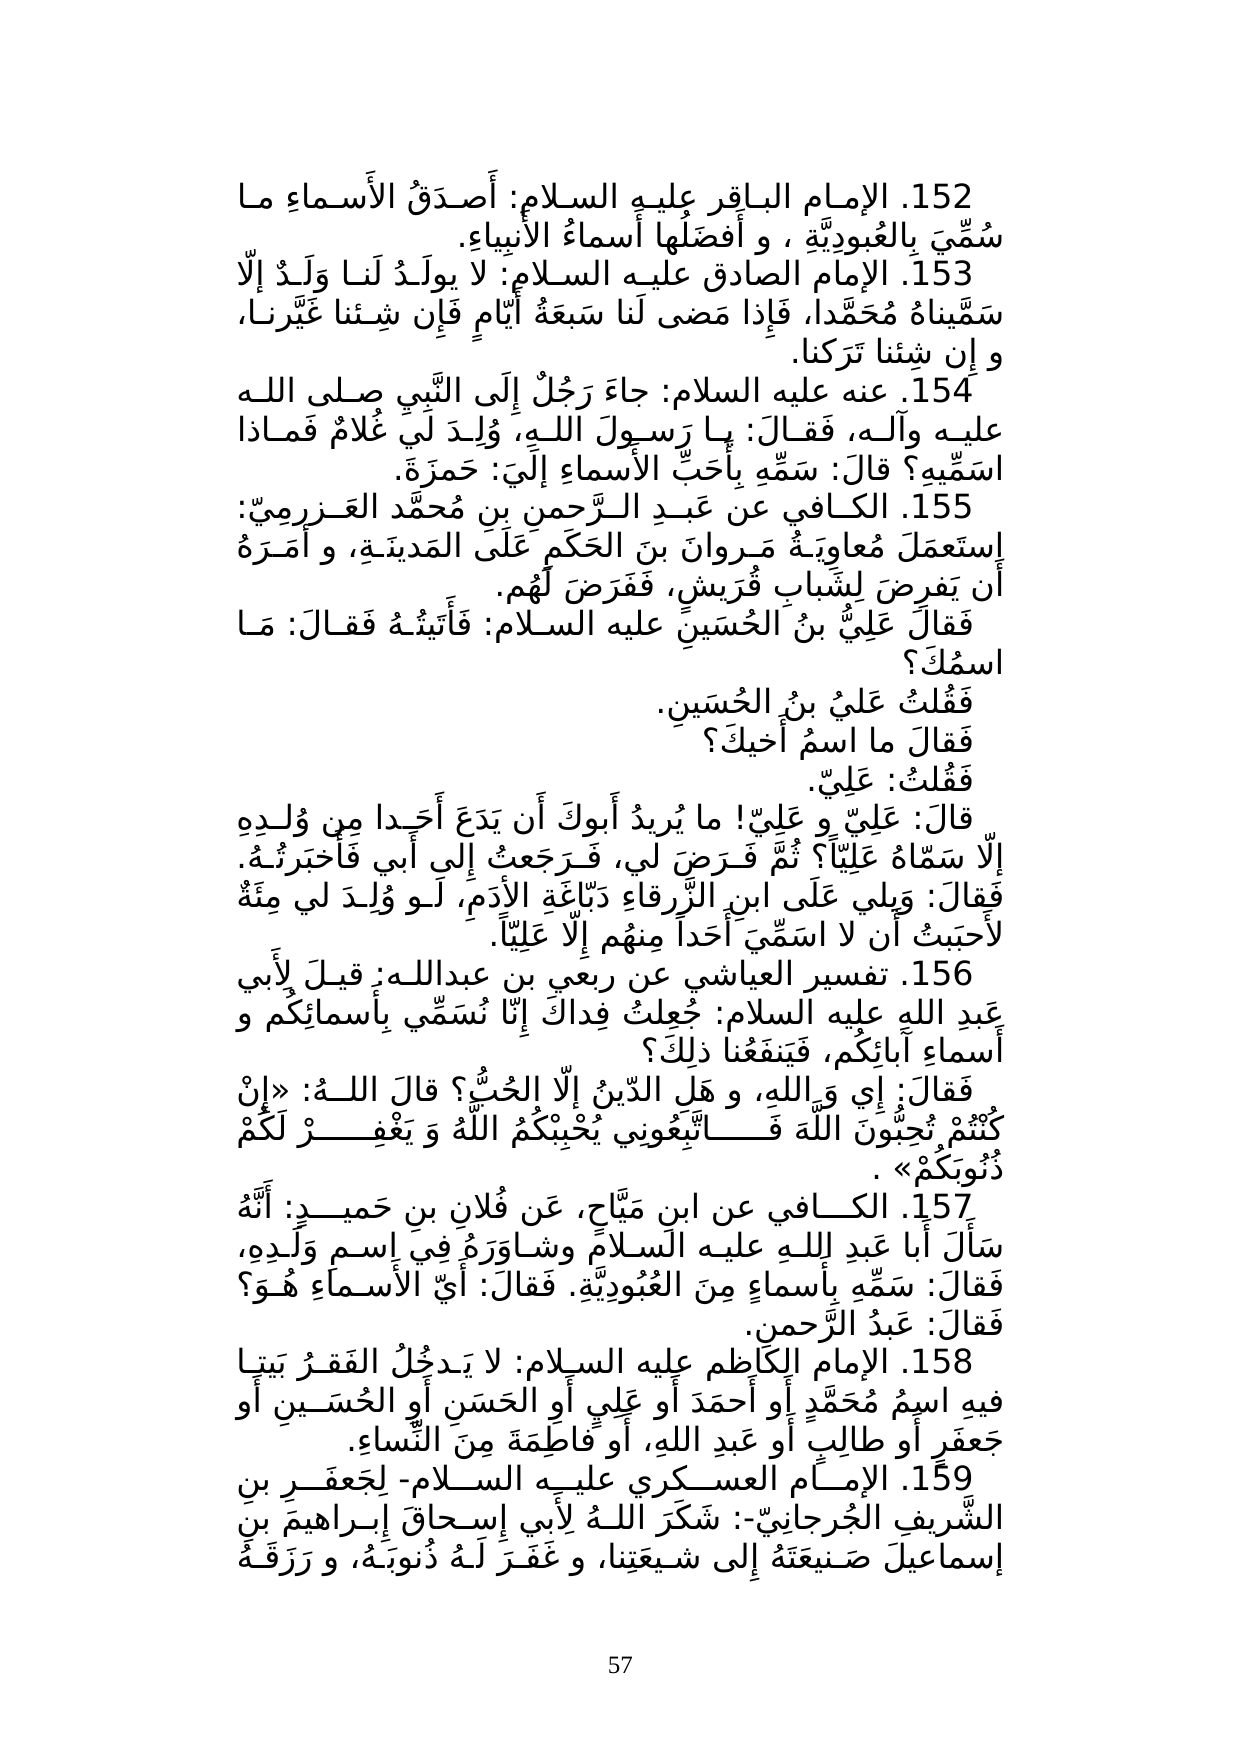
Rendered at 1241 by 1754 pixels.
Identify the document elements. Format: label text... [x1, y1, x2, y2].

text 156. تفسير العياشي عن ربعي بن عبدالله: قيلَ لِأَبي عَبدِ اللهِ عليه السلام: جُعِلتُ فِداكَ إِنّا نُسَمِّي بِأَسمائِكُم و أَسماءِ آبائِكُم، فَيَنفَعُنا ذلِكَ؟ [236, 954, 1004, 1071]
text فَقالَ: إِي وَ اللهِ، و هَلِ الدّينُ إلّا الحُبُّ؟ قالَ اللهُ: «إِنْ كُنْتُمْ تُحِبُّونَ اللَّهَ فَاتَّبِعُونِي يُحْبِبْكُمُ اللَّهُ وَ يَغْفِرْ لَكُمْ ذُنُوبَكُمْ» . [236, 1071, 1004, 1187]
text 152. الإمام الباقر عليه السلام: أَصدَقُ الأَسماءِ ما سُمِّيَ بِالعُبودِيَّةِ ، و أَفضَلُها أَسماءُ الأَنبِياءِ. [236, 177, 1004, 255]
text فَقالَ عَلِيُّ بنُ الحُسَينِ عليه السلام: فَأَتَيتُهُ فَقالَ: مَا اسمُكَ؟ [236, 604, 1004, 682]
text 155. الكافي عن عَبدِ الرَّحمنِ بنِ مُحمَّد العَزرمِيّ: استَعمَلَ مُعاوِيَةُ مَروانَ بنَ الحَكَمِ عَلَى المَدينَةِ، و أمَرَهُ أَن يَفرِضَ لِشَبابِ قُرَيشٍ، فَفَرَضَ لَهُم. [236, 488, 1004, 604]
text 153. الإمام الصادق عليه السلام: لا يولَدُ لَنا وَلَدٌ إلّا سَمَّيناهُ مُحَمَّدا، فَإِذا مَضى لَنا سَبعَةُ أَيّامٍ فَإِن شِئنا غَيَّرنا، و إِن شِئنا تَرَكنا. [236, 255, 1004, 371]
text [236, 1459, 1004, 1576]
text 157. الكافي عن ابنِ مَيَّاحٍ، عَن فُلانِ بنِ حَميدٍ: أَنَّهُ سَأَلَ أَبا عَبدِ اللهِ عليه السلام وشاوَرَهُ فِي اسمِ وَلَدِهِ، فَقالَ: سَمِّهِ بِأَسماءٍ مِنَ العُبُودِيَّةِ. فَقالَ: أَيّ الأَسماءِ هُوَ؟ فَقالَ: عَبدُ الرَّحمنِ. [236, 1187, 1004, 1343]
text فَقُلتُ عَليُ بنُ الحُسَينِ. [236, 682, 1004, 721]
text 154. عنه عليه السلام: جاءَ رَجُلٌ إِلَى النَّبِيِ صلى الله عليه وآله، فَقالَ: يا رَسولَ اللهِ، وُلِدَ لي غُلامٌ فَماذا اسَمِّيهِ؟ قالَ: سَمِّهِ بِأَحَبِّ الأَسماءِ إلَيَ: حَمزَةَ. [236, 371, 1004, 488]
text 158. الإمام الكاظم عليه السلام: لا يَدخُلُ الفَقرُ بَيتا فيهِ اسمُ مُحَمَّدٍ أَو أَحمَدَ أَو عَلِيٍ أَوِ الحَسَنِ أَوِ الحُسَينِ أَو جَعفَرٍ أَو طالِبٍ أَو عَبدِ اللهِ، أَو فاطِمَةَ مِنَ النِّساءِ. [236, 1343, 1004, 1459]
text فَقُلتُ: عَلِيّ. [236, 760, 1004, 799]
text قالَ: عَلِيّ و عَلِيّ! ما يُريدُ أَبوكَ أَن يَدَعَ أَحَدا مِن وُلدِهِ إلّا سَمّاهُ عَلِيّاً؟ ثُمَّ فَرَضَ لي، فَرَجَعتُ إِلى أَبي فَأَخبَرتُهُ. فَقالَ: وَيلي عَلَى ابنِ الزَّرقاءِ دَبّاغَةِ الأدَمِ، لَو وُلِدَ لي مِئَةٌ لأَحبَبتُ أَن لا اسَمِّيَ أَحَداً مِنهُم إِلّا عَلِيّاً. [236, 799, 1004, 954]
text فَقالَ ما اسمُ أَخيكَ؟ [236, 721, 1004, 760]
